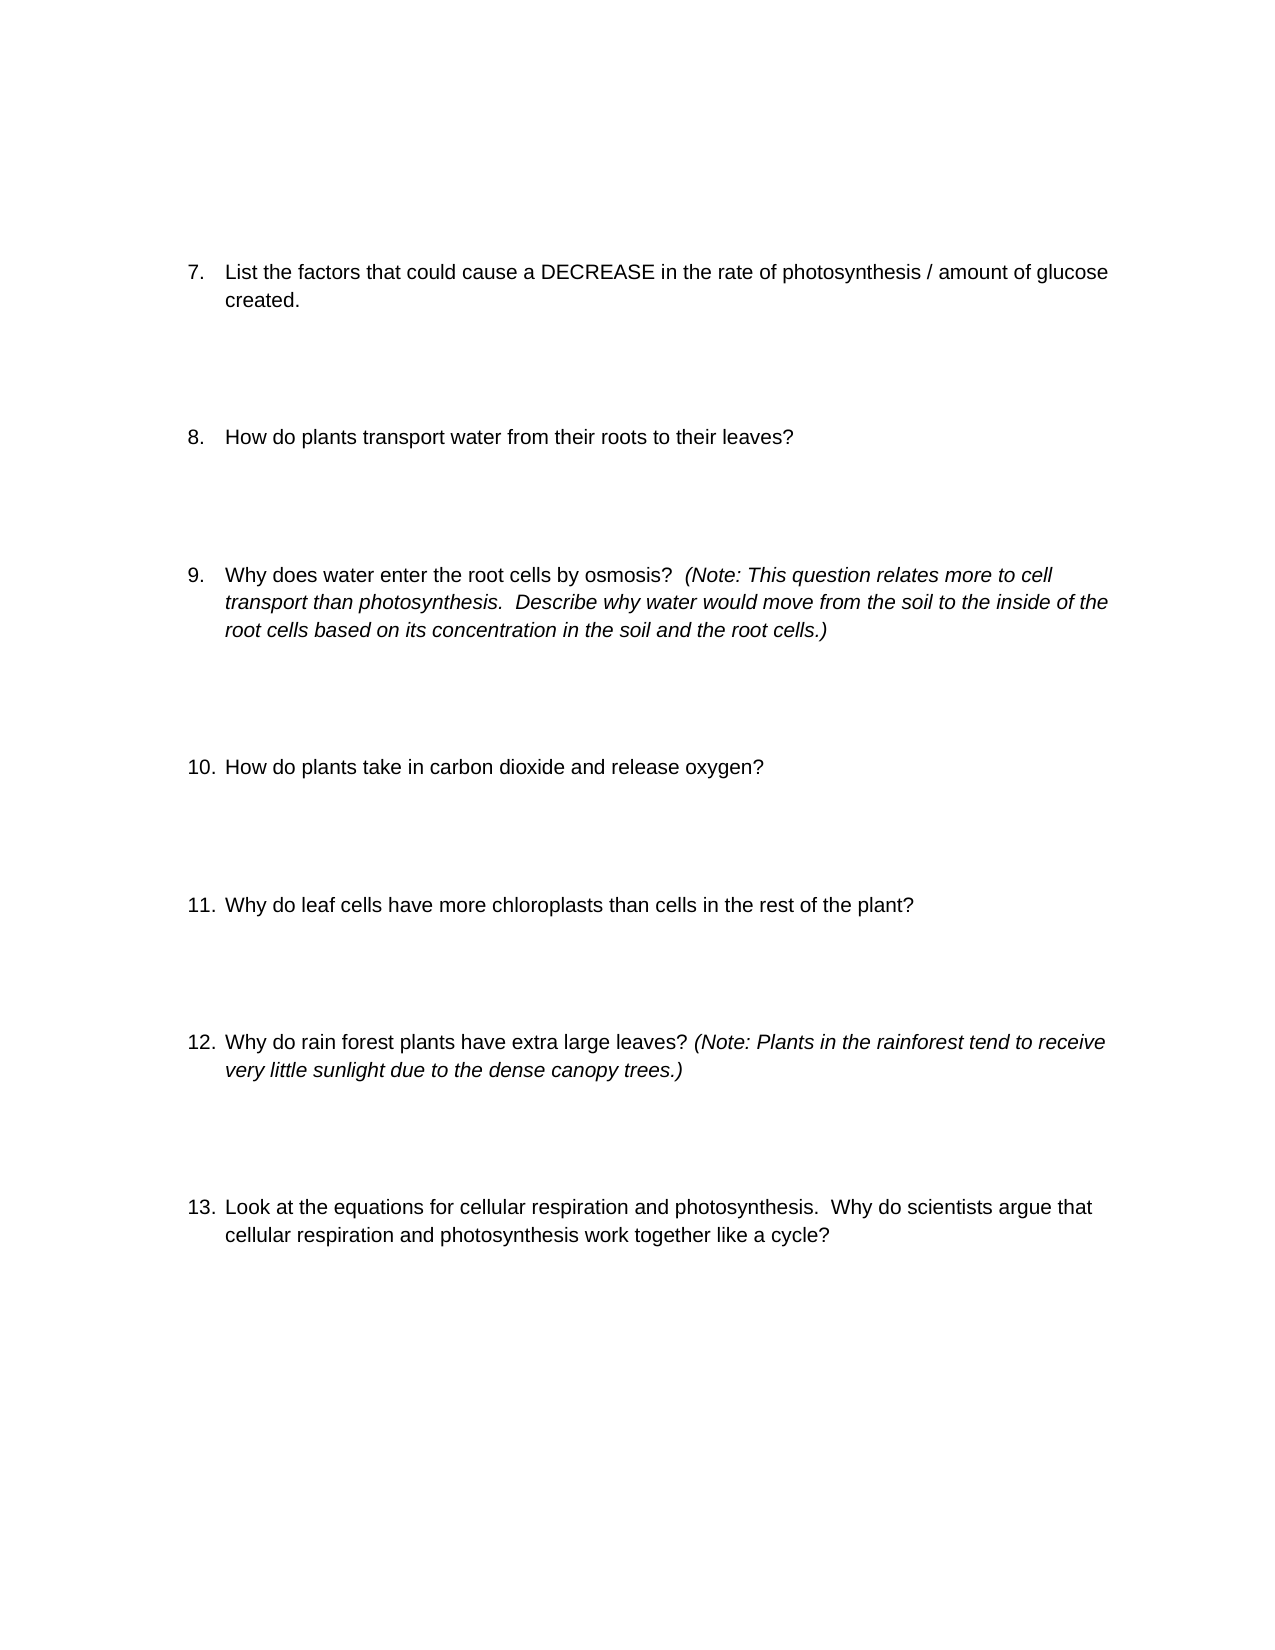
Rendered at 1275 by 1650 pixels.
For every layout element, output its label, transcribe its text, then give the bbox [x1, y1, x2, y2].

list Why does water enter the root cells by osmosis? (Note: This question relates more to cell transport than photosynthesis. Describe why water would move from the soil to the inside of the root cells based on its concentration in the soil and the root cells.) [187, 562, 1125, 641]
list List the factors that could cause a DECREASE in the rate of photosynthesis / amount of glucose created. [187, 260, 1125, 311]
list Look at the equations for cellular respiration and photosynthesis. Why do scientists argue that cellular respiration and photosynthesis work together like a cycle? [187, 1195, 1125, 1246]
list Why do rain forest plants have extra large leaves? (Note: Plants in the rainforest tend to receive very little sunlight due to the dense canopy trees.) [187, 1030, 1125, 1081]
list Why do leaf cells have more chloroplasts than cells in the rest of the plant? [187, 892, 1125, 916]
list How do plants transport water from their roots to their leaves? [187, 425, 1125, 449]
list How do plants take in carbon dioxide and release oxygen? [187, 755, 1125, 779]
